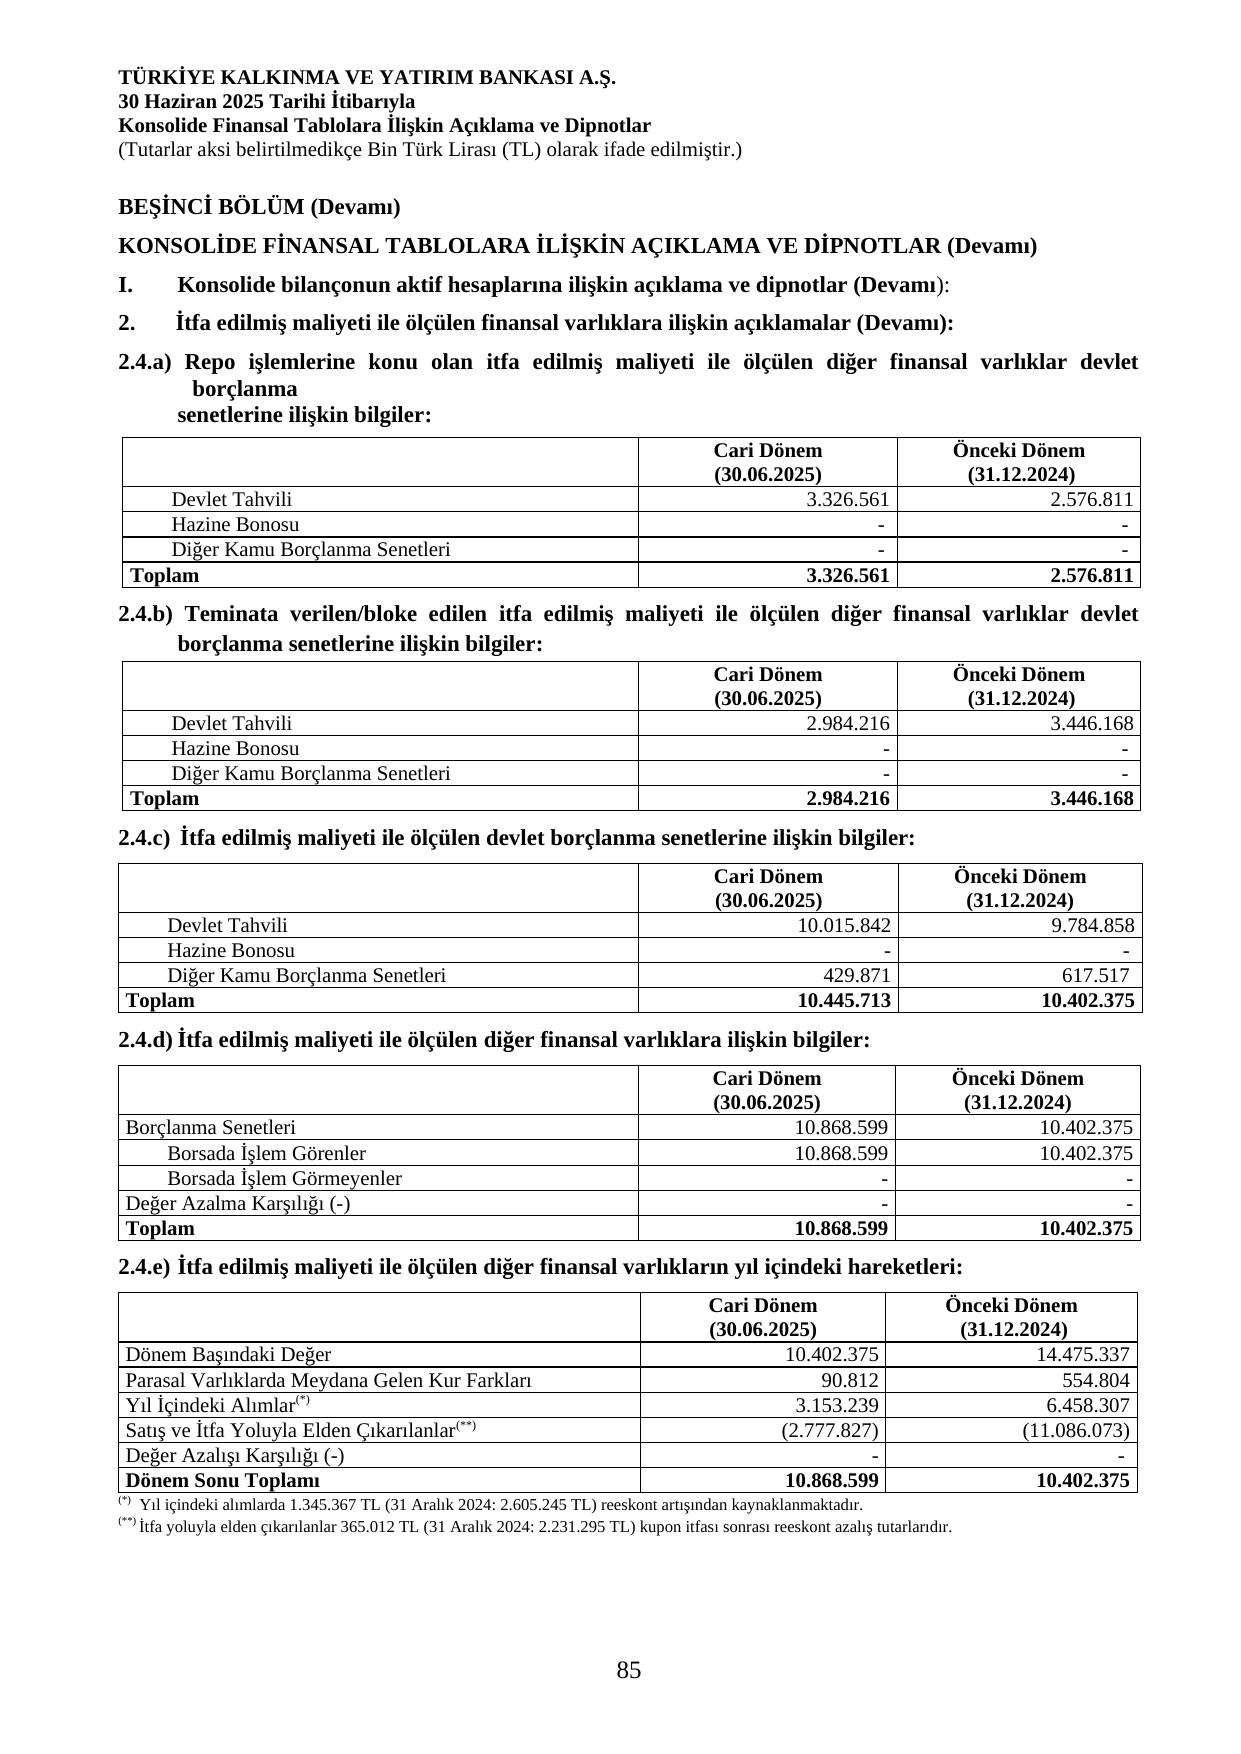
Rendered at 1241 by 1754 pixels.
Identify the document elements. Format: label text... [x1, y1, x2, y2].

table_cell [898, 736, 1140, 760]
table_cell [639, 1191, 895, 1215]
text 2.4.e) İtfa edilmiş maliyeti ile ölçülen diğer finansal varlıkların yıl içindeki hareketleri: [118, 1253, 1140, 1280]
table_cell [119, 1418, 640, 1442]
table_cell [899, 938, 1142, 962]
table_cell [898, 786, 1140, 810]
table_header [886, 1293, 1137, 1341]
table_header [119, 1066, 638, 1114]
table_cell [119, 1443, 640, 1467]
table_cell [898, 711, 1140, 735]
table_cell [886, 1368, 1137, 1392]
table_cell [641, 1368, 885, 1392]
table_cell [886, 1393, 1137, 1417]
text 2. İtfa edilmiş maliyeti ile ölçülen finansal varlıklara ilişkin açıklamalar (Devamı): [118, 309, 1140, 336]
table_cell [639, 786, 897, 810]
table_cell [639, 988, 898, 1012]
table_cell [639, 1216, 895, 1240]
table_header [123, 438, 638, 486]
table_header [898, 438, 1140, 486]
list KONSOLİDE FİNANSAL TABLOLARA İLİŞKİN AÇIKLAMA VE DİPNOTLAR (Devamı) [118, 232, 1140, 258]
text (*) Yıl içindeki alımlarda 1.345.367 TL (31 Aralık 2024: 2.605.245 TL) reeskont artışından kaynaklanmaktadır. [105, 1493, 1140, 1514]
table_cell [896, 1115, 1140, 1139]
text 2.4.c) İtfa edilmiş maliyeti ile ölçülen devlet borçlanma senetlerine ilişkin bilgiler: [118, 824, 1140, 850]
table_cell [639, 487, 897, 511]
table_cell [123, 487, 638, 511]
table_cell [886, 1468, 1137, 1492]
list BEŞİNCİ BÖLÜM (Devamı) [118, 193, 1140, 219]
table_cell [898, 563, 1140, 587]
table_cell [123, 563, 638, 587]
text senetlerine ilişkin bilgiler: [177, 401, 1140, 427]
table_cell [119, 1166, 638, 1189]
text 2.4.d) İtfa edilmiş maliyeti ile ölçülen diğer finansal varlıklara ilişkin bilgiler: [118, 1026, 1140, 1052]
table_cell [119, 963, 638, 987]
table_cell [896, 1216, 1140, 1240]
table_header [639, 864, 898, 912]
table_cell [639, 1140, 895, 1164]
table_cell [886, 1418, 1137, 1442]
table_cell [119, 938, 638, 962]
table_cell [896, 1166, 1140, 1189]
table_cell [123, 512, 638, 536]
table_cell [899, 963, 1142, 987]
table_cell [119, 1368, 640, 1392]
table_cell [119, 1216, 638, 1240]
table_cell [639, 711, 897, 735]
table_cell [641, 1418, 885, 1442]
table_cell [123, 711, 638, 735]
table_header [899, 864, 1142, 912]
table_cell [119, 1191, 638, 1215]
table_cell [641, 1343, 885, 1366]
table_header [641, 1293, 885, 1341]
subtitle I. Konsolide bilançonun aktif hesaplarına ilişkin açıklama ve dipnotlar (Devamı): [118, 271, 1140, 297]
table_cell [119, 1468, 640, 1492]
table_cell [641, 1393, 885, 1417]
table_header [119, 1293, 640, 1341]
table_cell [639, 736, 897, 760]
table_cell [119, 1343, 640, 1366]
text 2.4.a) Repo işlemlerine konu olan itfa edilmiş maliyeti ile ölçülen diğer finansal varlıklar devlet borçlanma [118, 348, 1140, 401]
text (**) İtfa yoluyla elden çıkarılanlar 365.012 TL (31 Aralık 2024: 2.231.295 TL) kupon itfası sonrası reeskont azalış tutarlarıdır. [105, 1514, 1140, 1536]
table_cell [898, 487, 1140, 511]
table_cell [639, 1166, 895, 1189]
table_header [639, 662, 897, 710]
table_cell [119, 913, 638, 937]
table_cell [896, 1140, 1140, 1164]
text 2.4.b) Teminata verilen/bloke edilen itfa edilmiş maliyeti ile ölçülen diğer finansal varlıklar devlet borçlanma senetlerine ilişkin bilgiler: [118, 600, 1140, 657]
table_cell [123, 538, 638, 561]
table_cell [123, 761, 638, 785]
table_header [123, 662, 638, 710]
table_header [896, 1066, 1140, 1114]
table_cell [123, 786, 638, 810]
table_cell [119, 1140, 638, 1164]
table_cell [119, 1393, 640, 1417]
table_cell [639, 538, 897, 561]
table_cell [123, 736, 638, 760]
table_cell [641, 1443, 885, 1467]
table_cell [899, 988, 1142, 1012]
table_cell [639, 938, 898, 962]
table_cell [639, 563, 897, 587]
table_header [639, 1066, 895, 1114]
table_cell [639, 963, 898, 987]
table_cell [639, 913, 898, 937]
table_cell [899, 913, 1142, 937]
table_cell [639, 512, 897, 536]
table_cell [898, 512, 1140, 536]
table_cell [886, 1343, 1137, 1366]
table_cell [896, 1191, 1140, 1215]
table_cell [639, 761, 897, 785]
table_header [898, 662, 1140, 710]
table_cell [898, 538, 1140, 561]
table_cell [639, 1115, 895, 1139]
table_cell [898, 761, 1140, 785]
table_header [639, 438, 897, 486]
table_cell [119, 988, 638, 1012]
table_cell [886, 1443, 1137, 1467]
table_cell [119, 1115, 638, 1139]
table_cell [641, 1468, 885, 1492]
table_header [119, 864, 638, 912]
